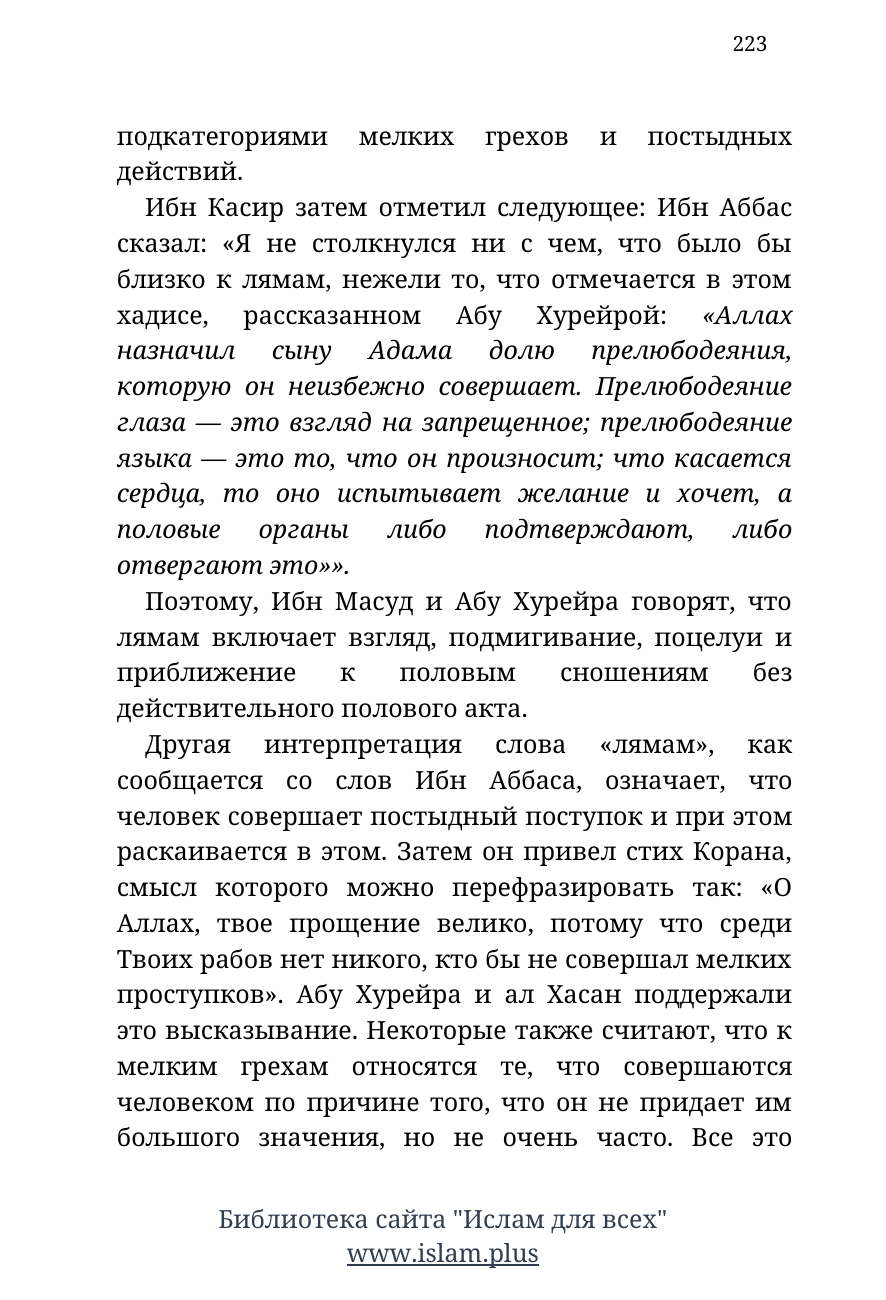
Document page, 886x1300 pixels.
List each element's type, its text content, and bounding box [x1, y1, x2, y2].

text Поэтому, Ибн Масуд и Абу Хурейра говорят, что лямам включает взгляд, подмигивание, поцелуи и приближение к половым сношениям без действительного полового акта. [117, 583, 793, 725]
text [117, 118, 793, 188]
text Ибн Касир затем отметил следующее: Ибн Аббас сказал: «Я не столкнулся ни с чем, что было бы близко к лямам, нежели то, что отмечается в этом хадисе, рассказанном Абу Хурейрой: «Аллах назначил сыну Адама долю прелюбодеяния, которую он неизбежно совершает. Прелюбодеяние глаза ― это взгляд на запрещенное; прелюбодеяние языка ― это то, что он произносит; что касается сердца, то оно испытывает желание и хочет, а половые органы либо подтверждают, либо отвергают это»». [117, 190, 793, 581]
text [117, 727, 793, 1154]
